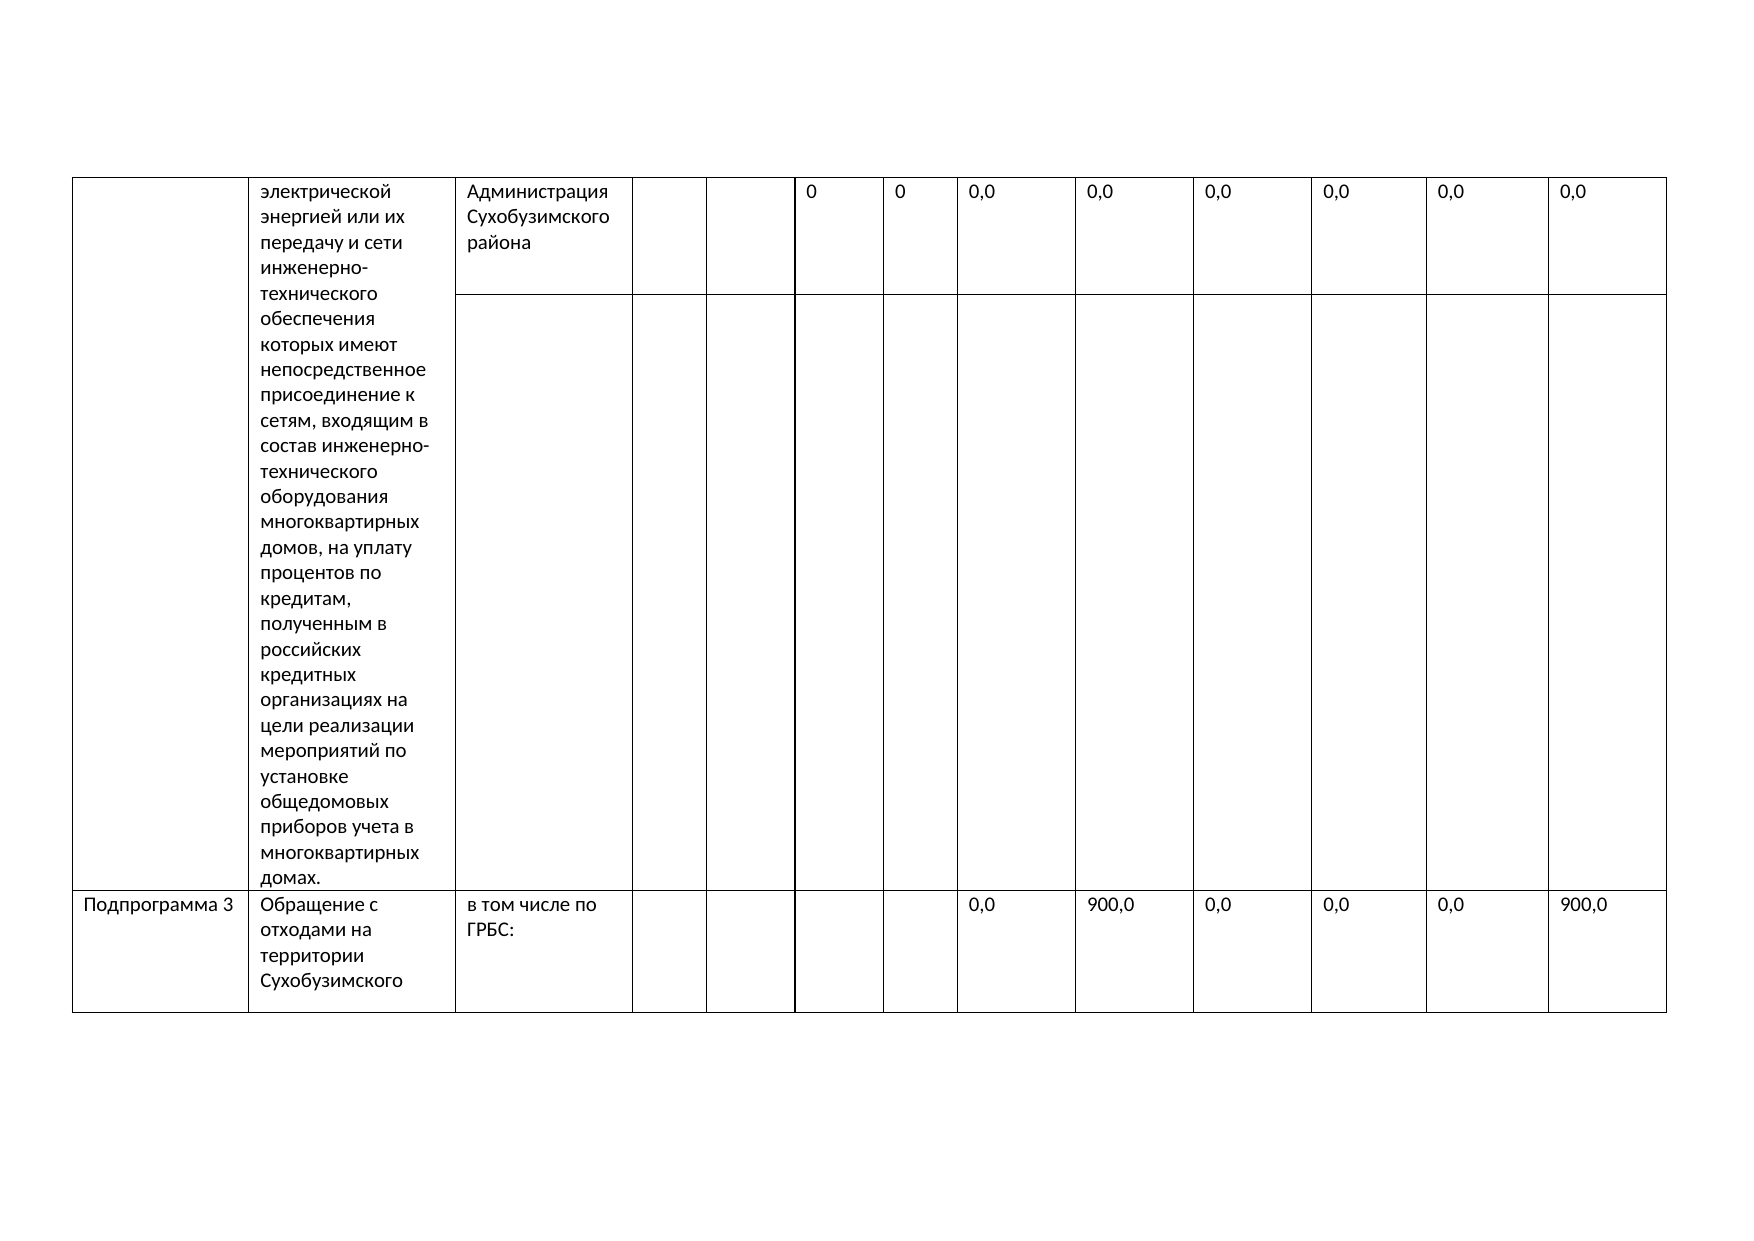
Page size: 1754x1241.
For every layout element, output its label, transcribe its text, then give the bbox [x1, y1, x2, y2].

table_cell [884, 295, 957, 890]
table_cell Подпрограмма 3 [73, 891, 248, 1012]
table_cell [796, 295, 883, 890]
table_cell 0,0 [1427, 178, 1548, 294]
table_cell [633, 891, 706, 1012]
table_cell 0,0 [1427, 891, 1548, 1012]
table_cell Администрация Сухобузимского района [456, 178, 632, 294]
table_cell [249, 891, 455, 1012]
table_cell 0 [884, 178, 957, 294]
table_cell [633, 178, 706, 294]
table_cell 900,0 [1549, 891, 1666, 1012]
table_cell [1076, 295, 1193, 890]
table_cell [958, 295, 1075, 890]
table_cell [456, 295, 632, 890]
table_cell [707, 295, 794, 890]
table_cell [707, 891, 794, 1012]
table_cell [884, 891, 957, 1012]
table_cell [1549, 295, 1666, 890]
table_cell 0,0 [1194, 891, 1311, 1012]
table_cell 0,0 [1549, 178, 1666, 294]
table_cell [1194, 295, 1311, 890]
table_cell [633, 295, 706, 890]
table_cell 0,0 [958, 178, 1075, 294]
table_cell 0,0 [1312, 891, 1426, 1012]
table_cell 0,0 [1076, 178, 1193, 294]
table_cell [1312, 295, 1426, 890]
table_cell [707, 178, 794, 294]
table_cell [456, 891, 632, 1012]
table_cell 900,0 [1076, 891, 1193, 1012]
table_cell 0 [796, 178, 883, 294]
table_cell 0,0 [1312, 178, 1426, 294]
table_cell [1427, 295, 1548, 890]
table_cell [796, 891, 883, 1012]
table_cell 0,0 [1194, 178, 1311, 294]
table_cell 0,0 [958, 891, 1075, 1012]
